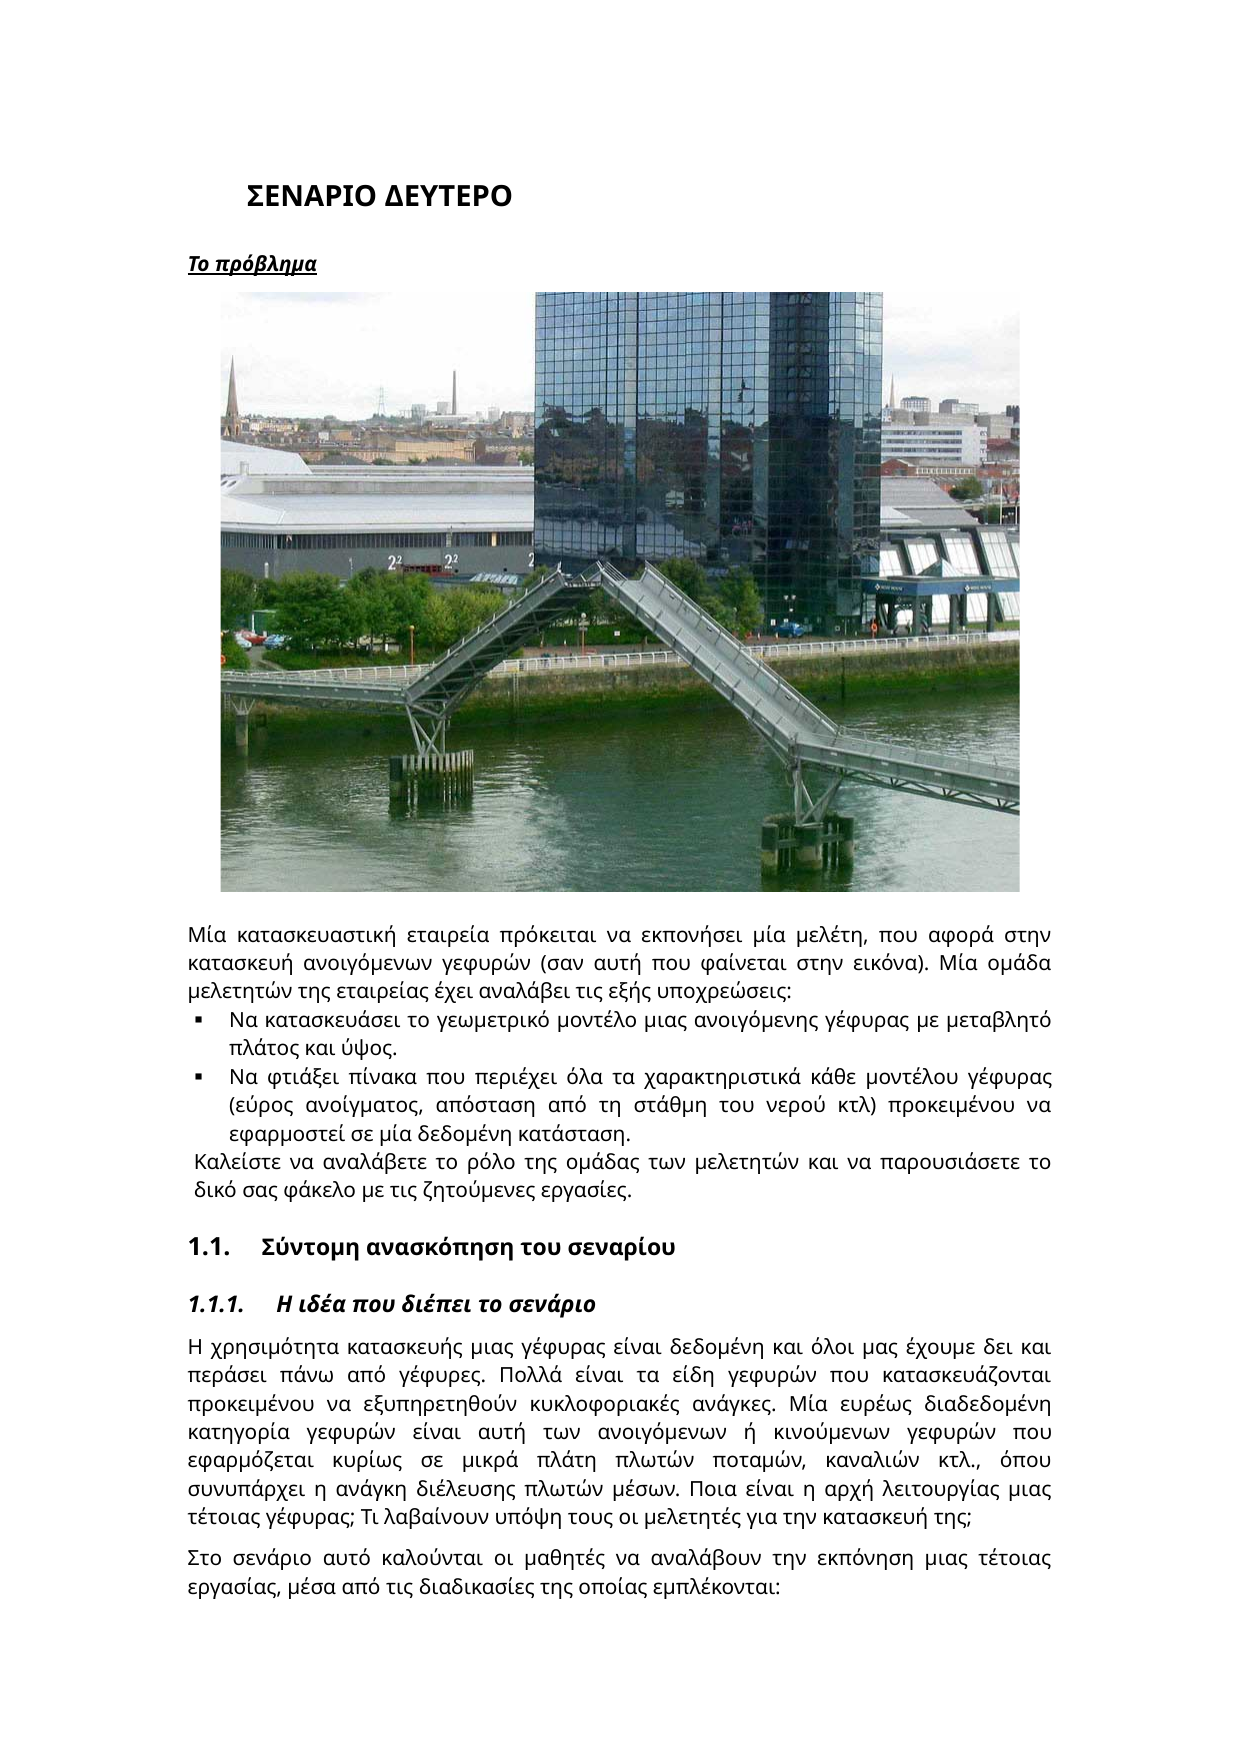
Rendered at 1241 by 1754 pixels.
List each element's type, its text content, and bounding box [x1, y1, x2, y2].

text Το πρόβλημα [187, 249, 1053, 278]
text Καλείστε να αναλάβετε το ρόλο της ομάδας των μελετητών και να παρουσιάσετε το δικό σας φάκελο με τις ζητούμενες εργασίες. [193, 1147, 1053, 1204]
picture [220, 292, 1020, 892]
text Η χρησιμότητα κατασκευής μιας γέφυρας είναι δεδομένη και όλοι μας έχουμε δει και περάσει πάνω από γέφυρες. Πολλά είναι τα είδη γεφυρών που κατασκευάζονται προκειμένου να εξυπηρετηθούν κυκλοφοριακές ανάγκες. Μία ευρέως διαδεδομένη κατηγορία γεφυρών είναι αυτή των ανοιγόμενων ή κινούμενων γεφυρών που εφαρμόζεται κυρίως σε μικρά πλάτη πλωτών ποταμών, καναλιών κτλ., όπου συνυπάρχει η ανάγκη διέλευσης πλωτών μέσων. Ποια είναι η αρχή λειτουργίας μιας τέτοιας γέφυρας; Τι λαβαίνουν υπόψη τους οι μελετητές για την κατασκευή της; [187, 1332, 1053, 1531]
list Να κατασκευάσει το γεωμετρικό μοντέλο μιας ανοιγόμενης γέφυρας με μεταβλητό πλάτος και ύψος. [193, 1005, 1053, 1062]
subtitle Σύντομη ανασκόπηση του σεναρίου [187, 1229, 1053, 1263]
subtitle ΣΕΝΑΡΙΟ ΔΕΥΤΕΡΟ [247, 175, 1053, 215]
list Να φτιάξει πίνακα που περιέχει όλα τα χαρακτηριστικά κάθε μοντέλου γέφυρας (εύρος ανοίγματος, απόσταση από τη στάθμη του νερού κτλ) προκειμένου να εφαρμοστεί σε μία δεδομένη κατάσταση. [193, 1062, 1053, 1147]
subtitle Η ιδέα που διέπει το σενάριο [187, 1288, 1053, 1319]
text Μία κατασκευαστική εταιρεία πρόκειται να εκπονήσει μία μελέτη, που αφορά στην κατασκευή ανοιγόμενων γεφυρών (σαν αυτή που φαίνεται στην εικόνα). Μία ομάδα μελετητών της εταιρείας έχει αναλάβει τις εξής υποχρεώσεις: [187, 920, 1053, 1005]
text Στο σενάριο αυτό καλούνται οι μαθητές να αναλάβουν την εκπόνηση μιας τέτοιας εργασίας, μέσα από τις διαδικασίες της οποίας εμπλέκονται: [187, 1543, 1053, 1600]
